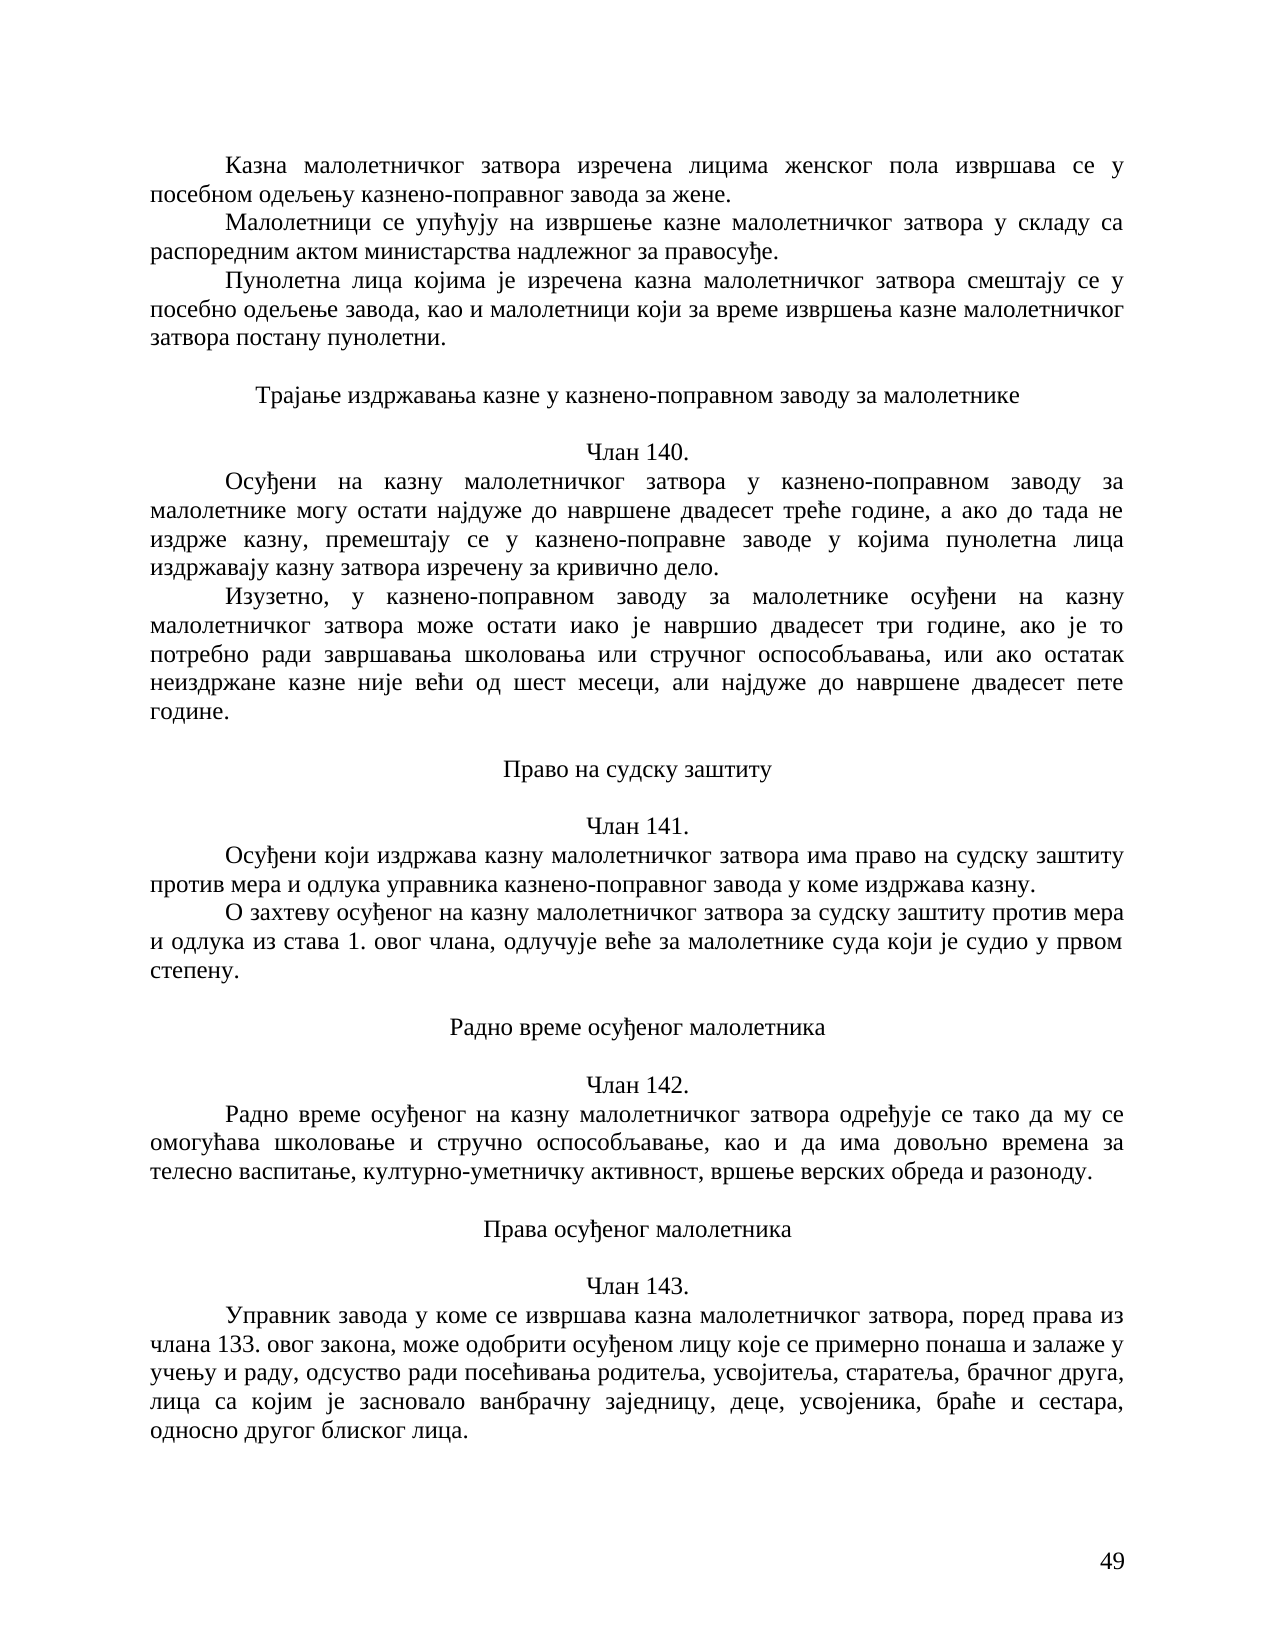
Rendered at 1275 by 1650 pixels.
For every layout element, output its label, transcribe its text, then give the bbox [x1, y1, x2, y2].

text Изузетно, у казнено-поправном заводу за малолетнике осуђени на казну малолетничког затвора може остати иако је навршио двадесет три године, ако је то потребно ради завршавања школовања или стручног оспособљавања, или ако остатак неиздржане казне није већи од шест месеци, али најдуже до навршене двадесет пете године. [150, 581, 1125, 725]
text Управник завода у коме се извршава казна малолетничког затвора, поред права из члана 133. овог закона, може одобрити осуђеном лицу које се примерно понаша и залаже у учењу и раду, одсуство ради посећивања родитеља, усвојитеља, старатеља, брачног друга, лица са којим је засновало ванбрачну заједницу, деце, усвојеника, браће и сестара, односно другог блиског лица. [150, 1300, 1125, 1444]
text Члан 141. [150, 811, 1125, 840]
text Малолетници се упућују на извршење казне малолетничког затвора у складу са распоредним актом министарства надлежног за правосуђе. [150, 207, 1125, 265]
text Радно време осуђеног на казну малолетничког затвора одређује се тако да му се омогућава школовање и стручно оспособљавање, као и да има довољно времена за телесно васпитање, културно-уметничку активност, вршење верских обреда и разоноду. [150, 1099, 1125, 1185]
text Права осуђеног малолетника [150, 1214, 1125, 1242]
text Казна малолетничког затвора изречена лицима женског пола извршава се у посебном одељењу казнено-поправног завода за жене. [150, 150, 1125, 207]
text Осуђени на казну малолетничког затвора у казнено-поправном заводу за малолетнике могу остати најдуже до навршене двадесет треће године, а ако до тада не издрже казну, премештају се у казнено-поправне заводе у којима пунолетна лица издржавају казну затвора изречену за кривично дело. [150, 466, 1125, 581]
text Радно време осуђеног малолетника [150, 1012, 1125, 1041]
text Члан 143. [150, 1271, 1125, 1300]
text Члан 140. [150, 437, 1125, 466]
text Пунолетна лица којима је изречена казна малолетничког затвора смештају се у посебно одељење завода, као и малолетници који за време извршења казне малолетничког затвора постану пунолетни. [150, 265, 1125, 351]
text Осуђени који издржава казну малолетничког затвора има право на судску заштиту против мера и одлука управника казнено-поправног завода у коме издржава казну. [150, 840, 1125, 897]
text Право на судску заштиту [150, 754, 1125, 782]
text О захтеву осуђеног на казну малолетничког затвора за судску заштиту против мера и одлука из става 1. овог члана, одлучује веће за малолетнике суда који је судио у првом степену. [150, 897, 1125, 984]
text Трајање издржавања казне у казнено-поправном заводу за малолетнике [150, 380, 1125, 409]
text Члан 142. [150, 1070, 1125, 1099]
